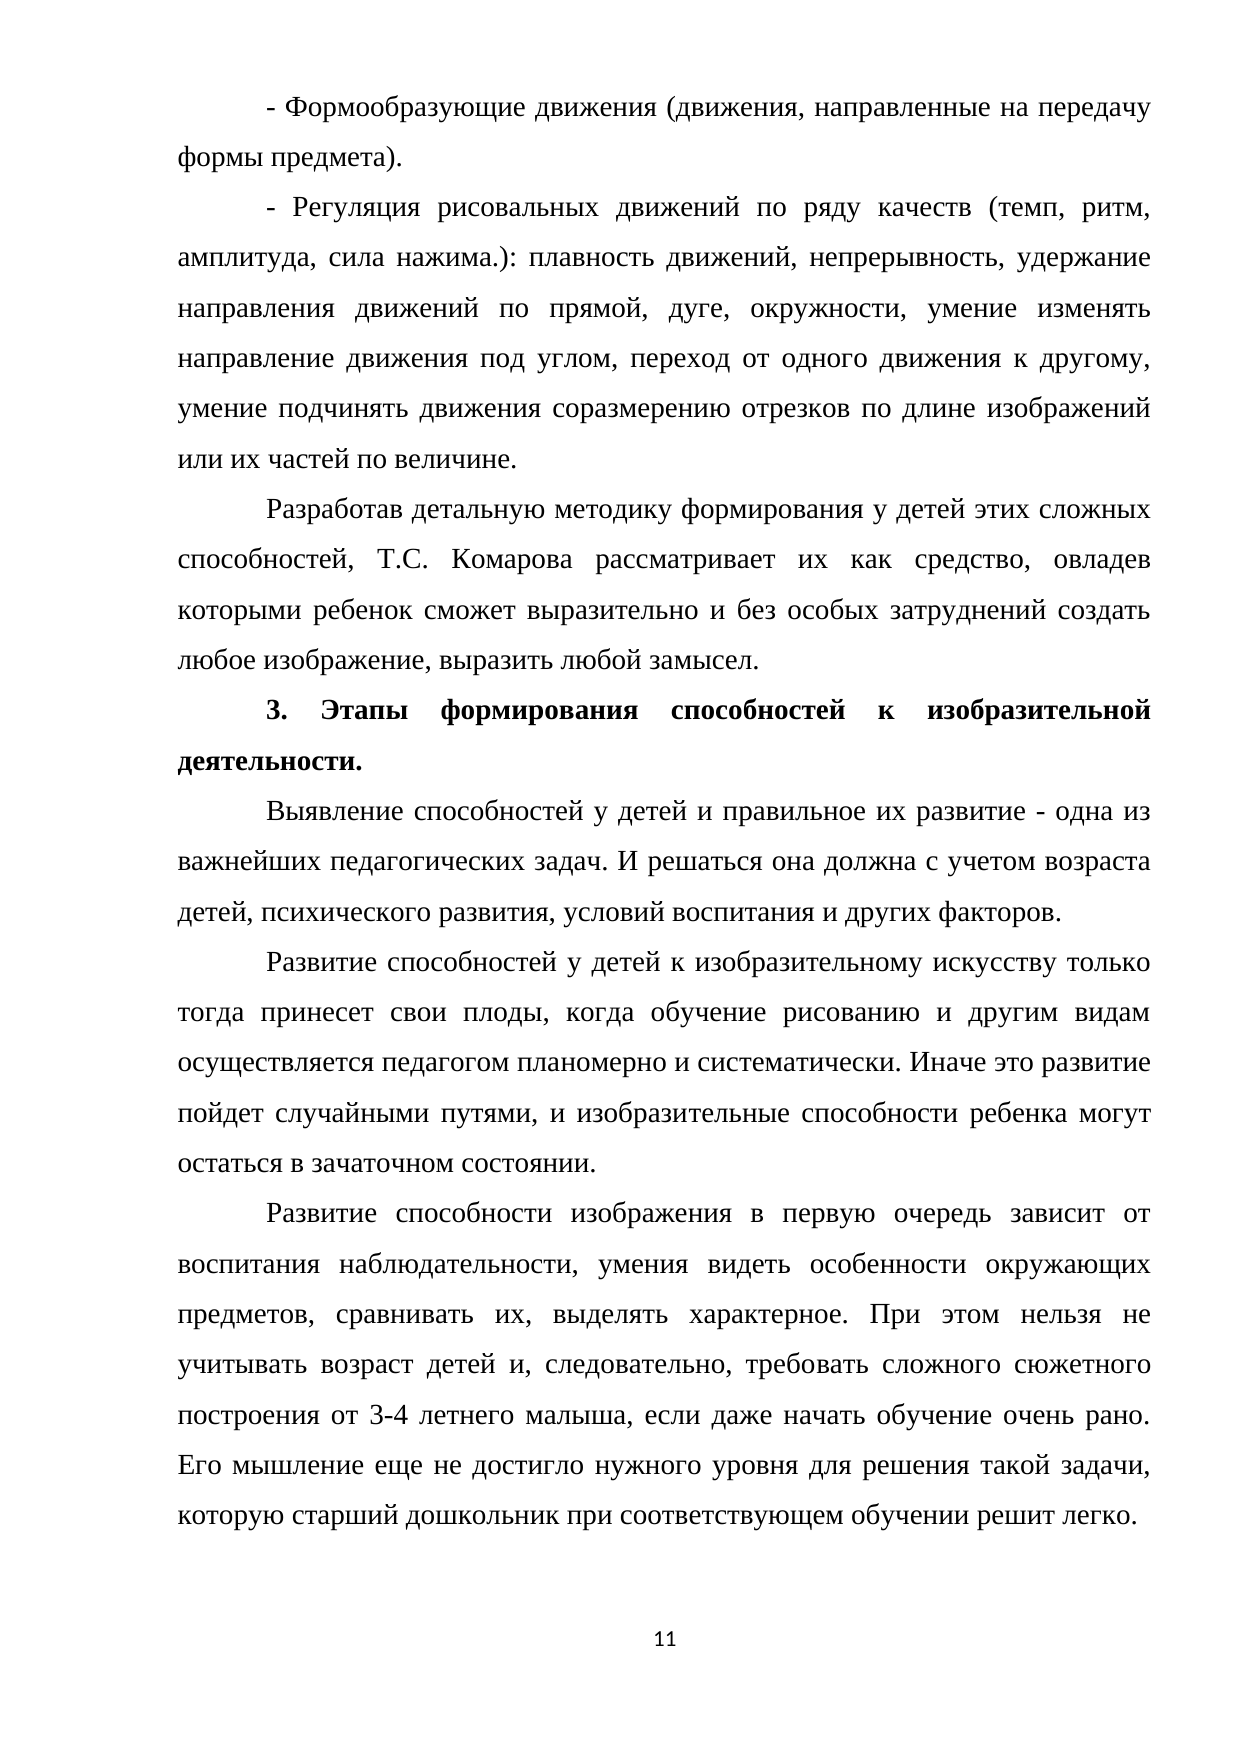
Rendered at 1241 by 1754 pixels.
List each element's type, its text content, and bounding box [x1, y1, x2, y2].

text Выявление способностей у детей и правильное их развитие - одна из важнейших педагогических задач. И решаться она должна с учетом возраста детей, психического развития, условий воспитания и других факторов. [177, 793, 1152, 927]
text - Формообразующие движения (движения, направленные на передачу формы предмета). [177, 89, 1152, 172]
text - Регуляция рисовальных движений по ряду качеств (темп, ритм, амплитуда, сила нажима.): плавность движений, непрерывность, удержание направления движений по прямой, дуге, окружности, умение изменять направление движения под углом, переход от одного движения к другому, умение подчинять движения соразмерению отрезков по длине изображений или их частей по величине. [177, 189, 1152, 474]
text Развитие способностей у детей к изобразительному искусству только тогда принесет свои плоды, когда обучение рисованию и другим видам осуществляется педагогом планомерно и систематически. Иначе это развитие пойдет случайными путями, и изобразительные способности ребенка могут остаться в зачаточном состоянии. [177, 944, 1152, 1179]
text 3. Этапы формирования способностей к изобразительной деятельности. [177, 692, 1152, 776]
text Развитие способности изображения в первую очередь зависит от воспитания наблюдательности, умения видеть особенности окружающих предметов, сравнивать их, выделять характерное. При этом нельзя не учитывать возраст детей и, следовательно, требовать сложного сюжетного построения от 3-4 летнего малыша, если даже начать обучение очень рано. Его мышление еще не достигло нужного уровня для решения такой задачи, которую старший дошкольник при соответствующем обучении решит легко. [177, 1196, 1152, 1531]
text Разработав детальную методику формирования у детей этих сложных способностей, Т.С. Комарова рассматривает их как средство, овладев которыми ребенок сможет выразительно и без особых затруднений создать любое изображение, выразить любой замысел. [177, 491, 1152, 676]
